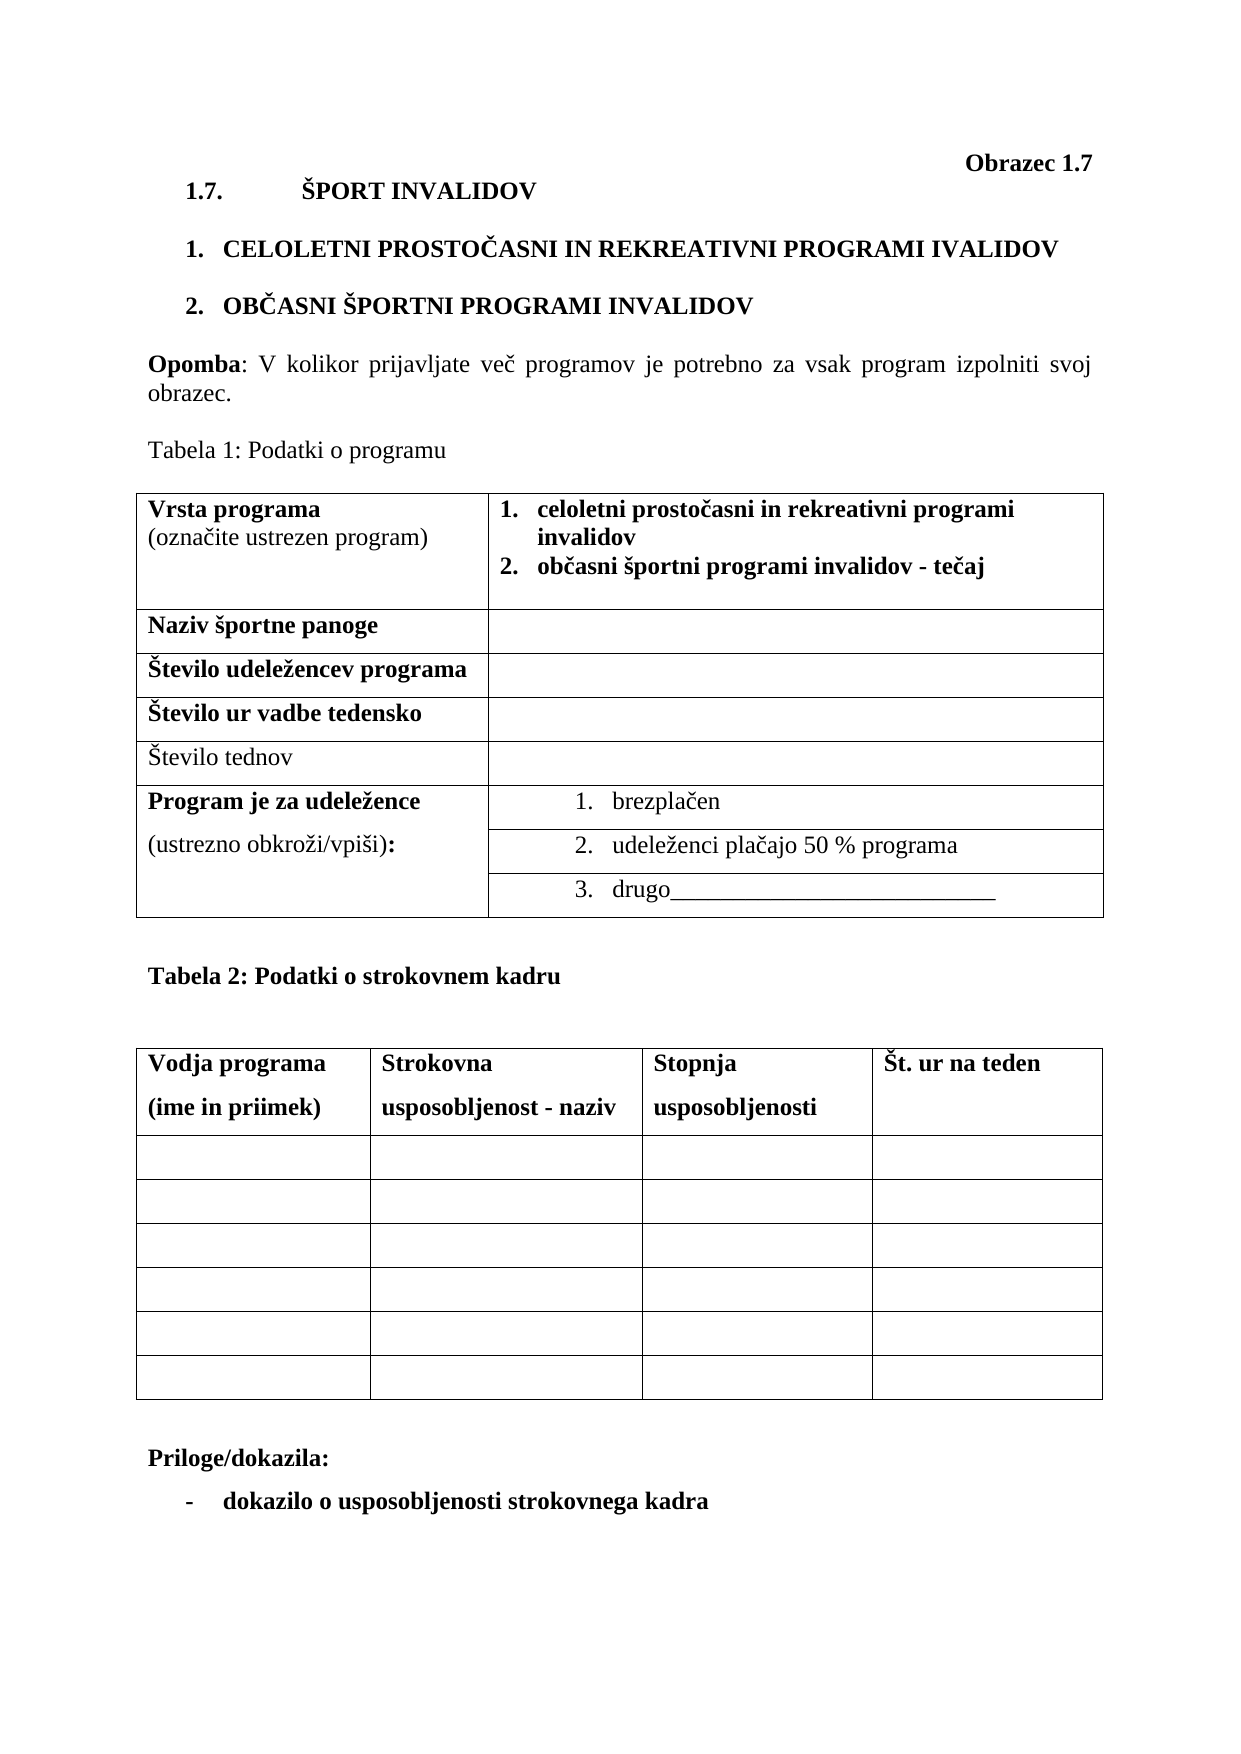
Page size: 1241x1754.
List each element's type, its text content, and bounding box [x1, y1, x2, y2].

table_cell [371, 1356, 642, 1399]
table_cell Program je za udeležence (ustrezno obkroži/vpiši): [137, 786, 488, 917]
table_cell [137, 1136, 370, 1179]
text Obrazec 1.7 [148, 148, 1093, 176]
table_cell udeleženci plačajo 50 % programa [489, 830, 1103, 873]
table_header Strokovna usposobljenost - naziv [371, 1049, 642, 1135]
table_header Stopnja usposobljenosti [643, 1049, 872, 1135]
table_cell [137, 1268, 370, 1311]
table_cell [873, 1224, 1102, 1267]
table_cell [873, 1180, 1102, 1223]
table_header Vrsta programa (označite ustrezen program) [137, 494, 488, 609]
list OBČASNI ŠPORTNI PROGRAMI INVALIDOV [185, 291, 1093, 320]
table_cell [489, 742, 1103, 785]
table_cell Število tednov [137, 742, 488, 785]
table_cell [371, 1136, 642, 1179]
table_cell brezplačen [489, 786, 1103, 829]
text Priloge/dokazila: [148, 1443, 1093, 1472]
list CELOLETNI PROSTOČASNI IN REKREATIVNI PROGRAMI IVALIDOV [185, 234, 1093, 263]
table_cell [643, 1268, 872, 1311]
table_cell [873, 1136, 1102, 1179]
list dokazilo o usposobljenosti strokovnega kadra [185, 1486, 1093, 1515]
table_cell [137, 1312, 370, 1355]
table_cell [643, 1180, 872, 1223]
table_cell [643, 1356, 872, 1399]
table_cell [643, 1224, 872, 1267]
table_cell [371, 1180, 642, 1223]
table_cell [137, 1180, 370, 1223]
table_cell [489, 698, 1103, 741]
table_header Št. ur na teden [873, 1049, 1102, 1135]
text Opomba: V kolikor prijavljate več programov je potrebno za vsak program izpolniti svoj obrazec. [148, 349, 1093, 406]
table_cell Število ur vadbe tedensko [137, 698, 488, 741]
table_cell [643, 1136, 872, 1179]
table_cell [137, 1356, 370, 1399]
list ŠPORT INVALIDOV [185, 176, 1093, 205]
text Tabela 1: Podatki o programu [148, 435, 1093, 464]
table_header Vodja programa (ime in priimek) [137, 1049, 370, 1135]
table_cell drugo__________________________ [489, 874, 1103, 917]
table_cell [371, 1312, 642, 1355]
table_cell Naziv športne panoge [137, 610, 488, 653]
table_cell [489, 610, 1103, 653]
table_cell [489, 654, 1103, 697]
table_cell [137, 1224, 370, 1267]
table_cell [873, 1356, 1102, 1399]
table_cell [371, 1268, 642, 1311]
text Tabela 2: Podatki o strokovnem kadru [148, 961, 1093, 990]
table_cell [873, 1268, 1102, 1311]
table_header celoletni prostočasni in rekreativni programi invalidov občasni športni programi invalidov - tečaj [489, 494, 1103, 609]
table_cell Število udeležencev programa [137, 654, 488, 697]
table_cell [643, 1312, 872, 1355]
table_cell [371, 1224, 642, 1267]
table_cell [873, 1312, 1102, 1355]
